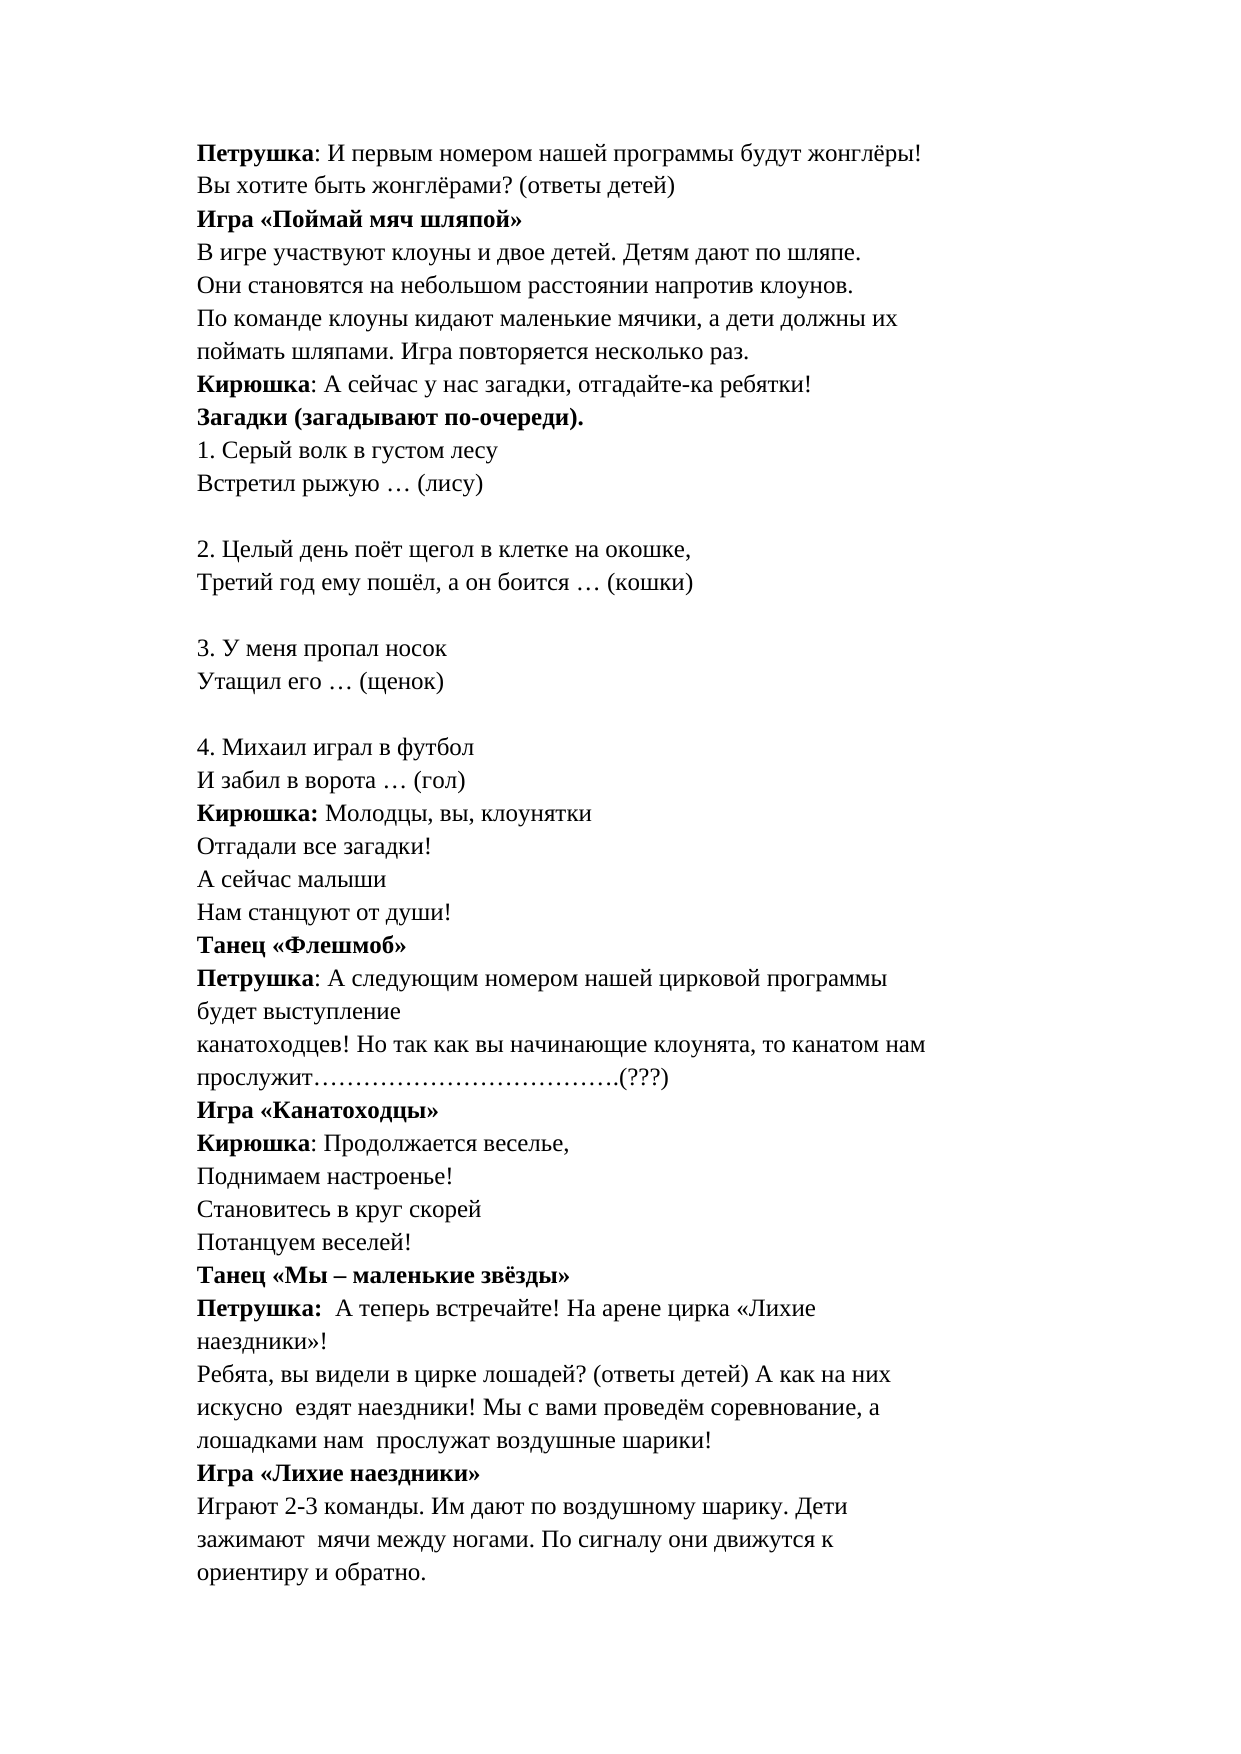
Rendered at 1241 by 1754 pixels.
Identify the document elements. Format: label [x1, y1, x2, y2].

table_header [177, 118, 966, 1606]
